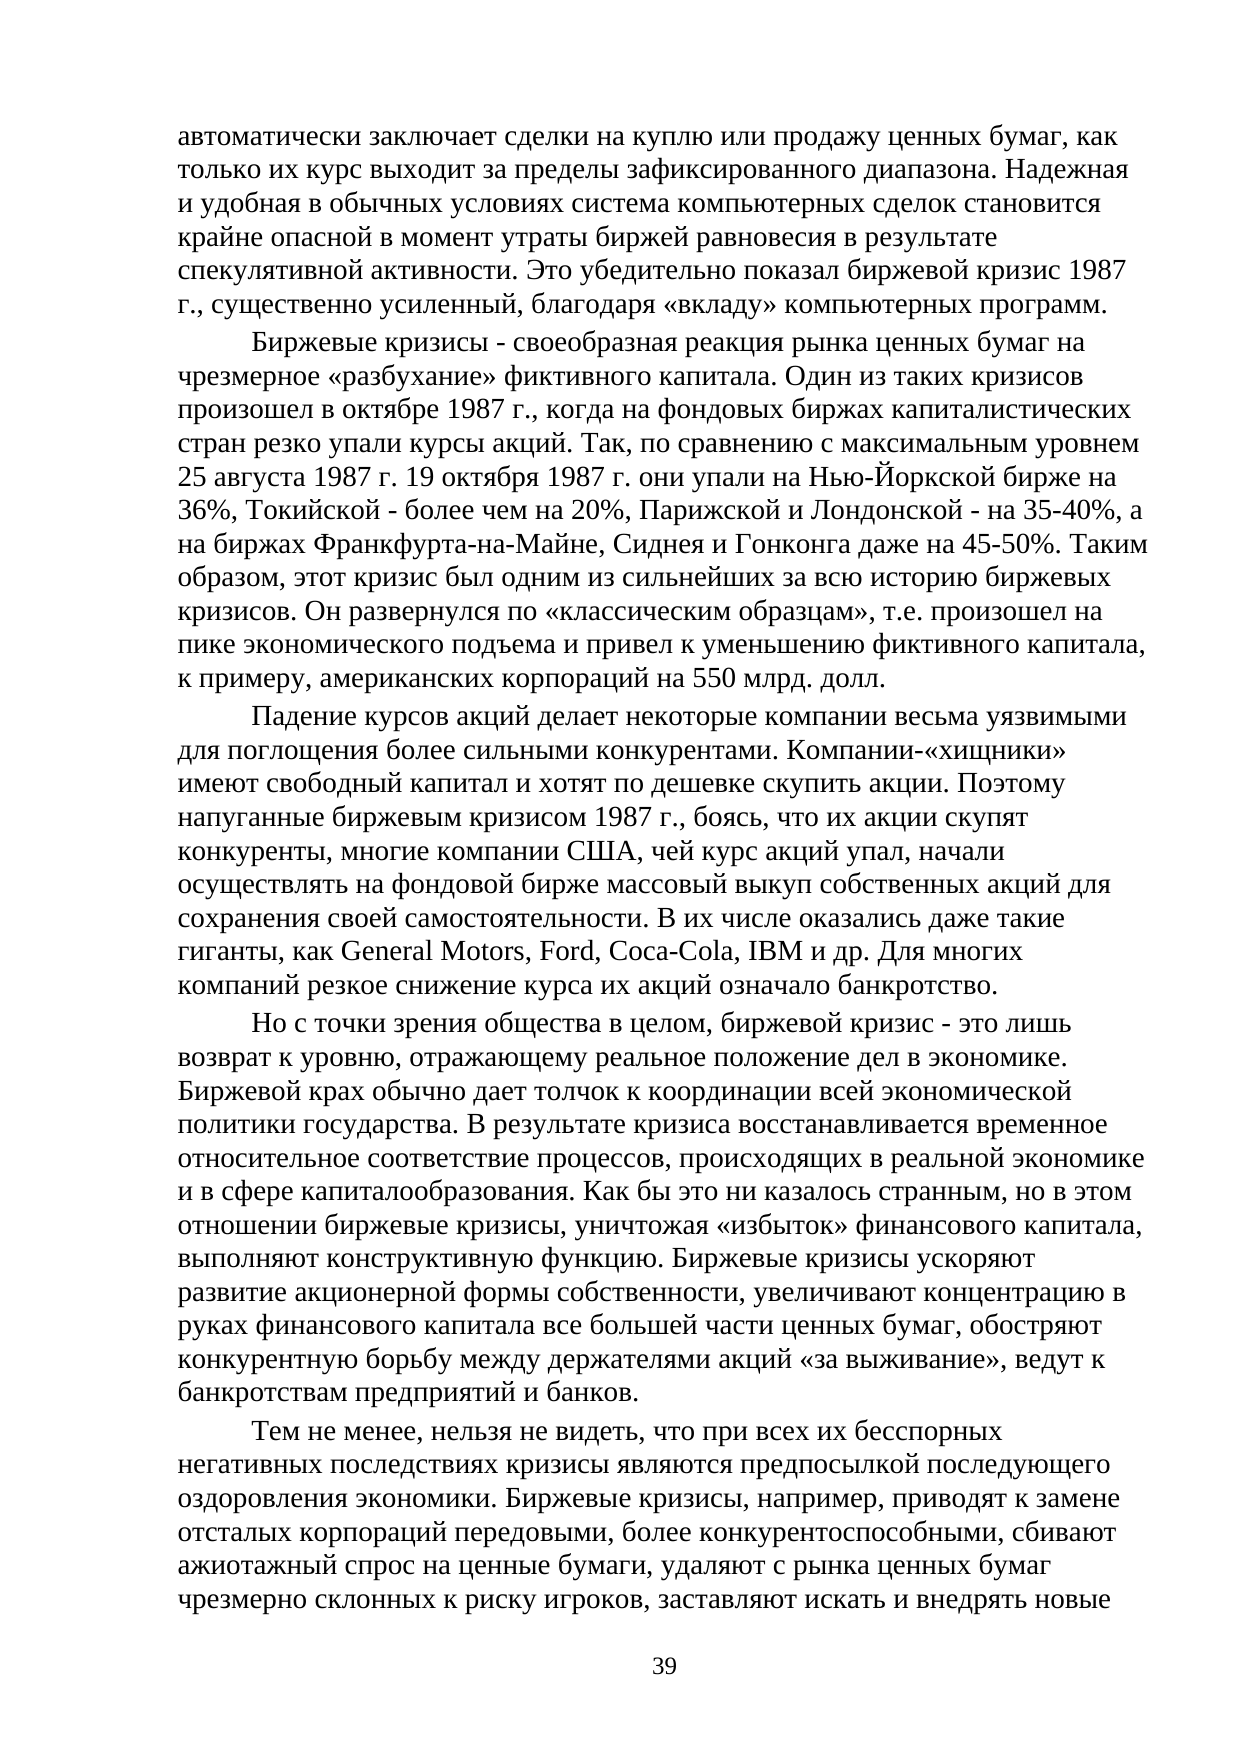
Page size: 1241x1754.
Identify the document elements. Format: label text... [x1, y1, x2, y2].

text Падение курсов акций делает некоторые компании весьма уязвимыми для поглощения более сильными конкурентами. Компании-«хищники» имеют свободный капитал и хотят по дешевке скупить акции. Поэтому напуганные биржевым кризисом 1987 г., боясь, что их акции скупят конкуренты, многие компании США, чей курс акций упал, начали осуществлять на фондовой бирже массовый выкуп собственных акций для сохранения своей самостоятельности. В их числе оказались даже такие гиганты, как General Motors, Ford, Coca-Cola, IBM и др. Для многих компаний резкое снижение курса их акций означало банкротство. [177, 698, 1152, 1000]
text Но с точки зрения общества в целом, биржевой кризис - это лишь возврат к уровню, отражающему реальное положение дел в экономике. Биржевой крах обычно дает толчок к координации всей экономической политики государства. В результате кризиса восстанавливается временное относительное соответствие процессов, происходящих в реальной экономике и в сфере капиталообразования. Как бы это ни казалось странным, но в этом отношении биржевые кризисы, уничтожая «избыток» финансового капитала, выполняют конструктивную функцию. Биржевые кризисы ускоряют развитие акционерной формы собственности, увеличивают концентрацию в руках финансового капитала все большей части ценных бумаг, обостряют конкурентную борьбу между держателями акций «за выживание», ведут к банкротствам предприятий и банков. [177, 1006, 1152, 1408]
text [177, 1413, 1152, 1614]
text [177, 118, 1152, 319]
text Биржевые кризисы - своеобразная реакция рынка ценных бумаг на чрезмерное «разбухание» фиктивного капитала. Один из таких кризисов произошел в октябре 1987 г., когда на фондовых биржах капиталистических стран резко упали курсы акций. Так, по сравнению с максимальным уровнем 25 августа 1987 г. 19 октября 1987 г. они упали на Нью-Йоркской бирже на 36%, Токийской - более чем на 20%, Парижской и Лондонской - на 35-40%, а на биржах Франкфурта-на-Майне, Сиднея и Гонконга даже на 45-50%. Таким образом, этот кризис был одним из сильнейших за всю историю биржевых кризисов. Он развернулся по «классическим образцам», т.е. произошел на пике экономического подъема и привел к уменьшению фиктивного капитала, к примеру, американских корпораций на 550 млрд. долл. [177, 324, 1152, 693]
